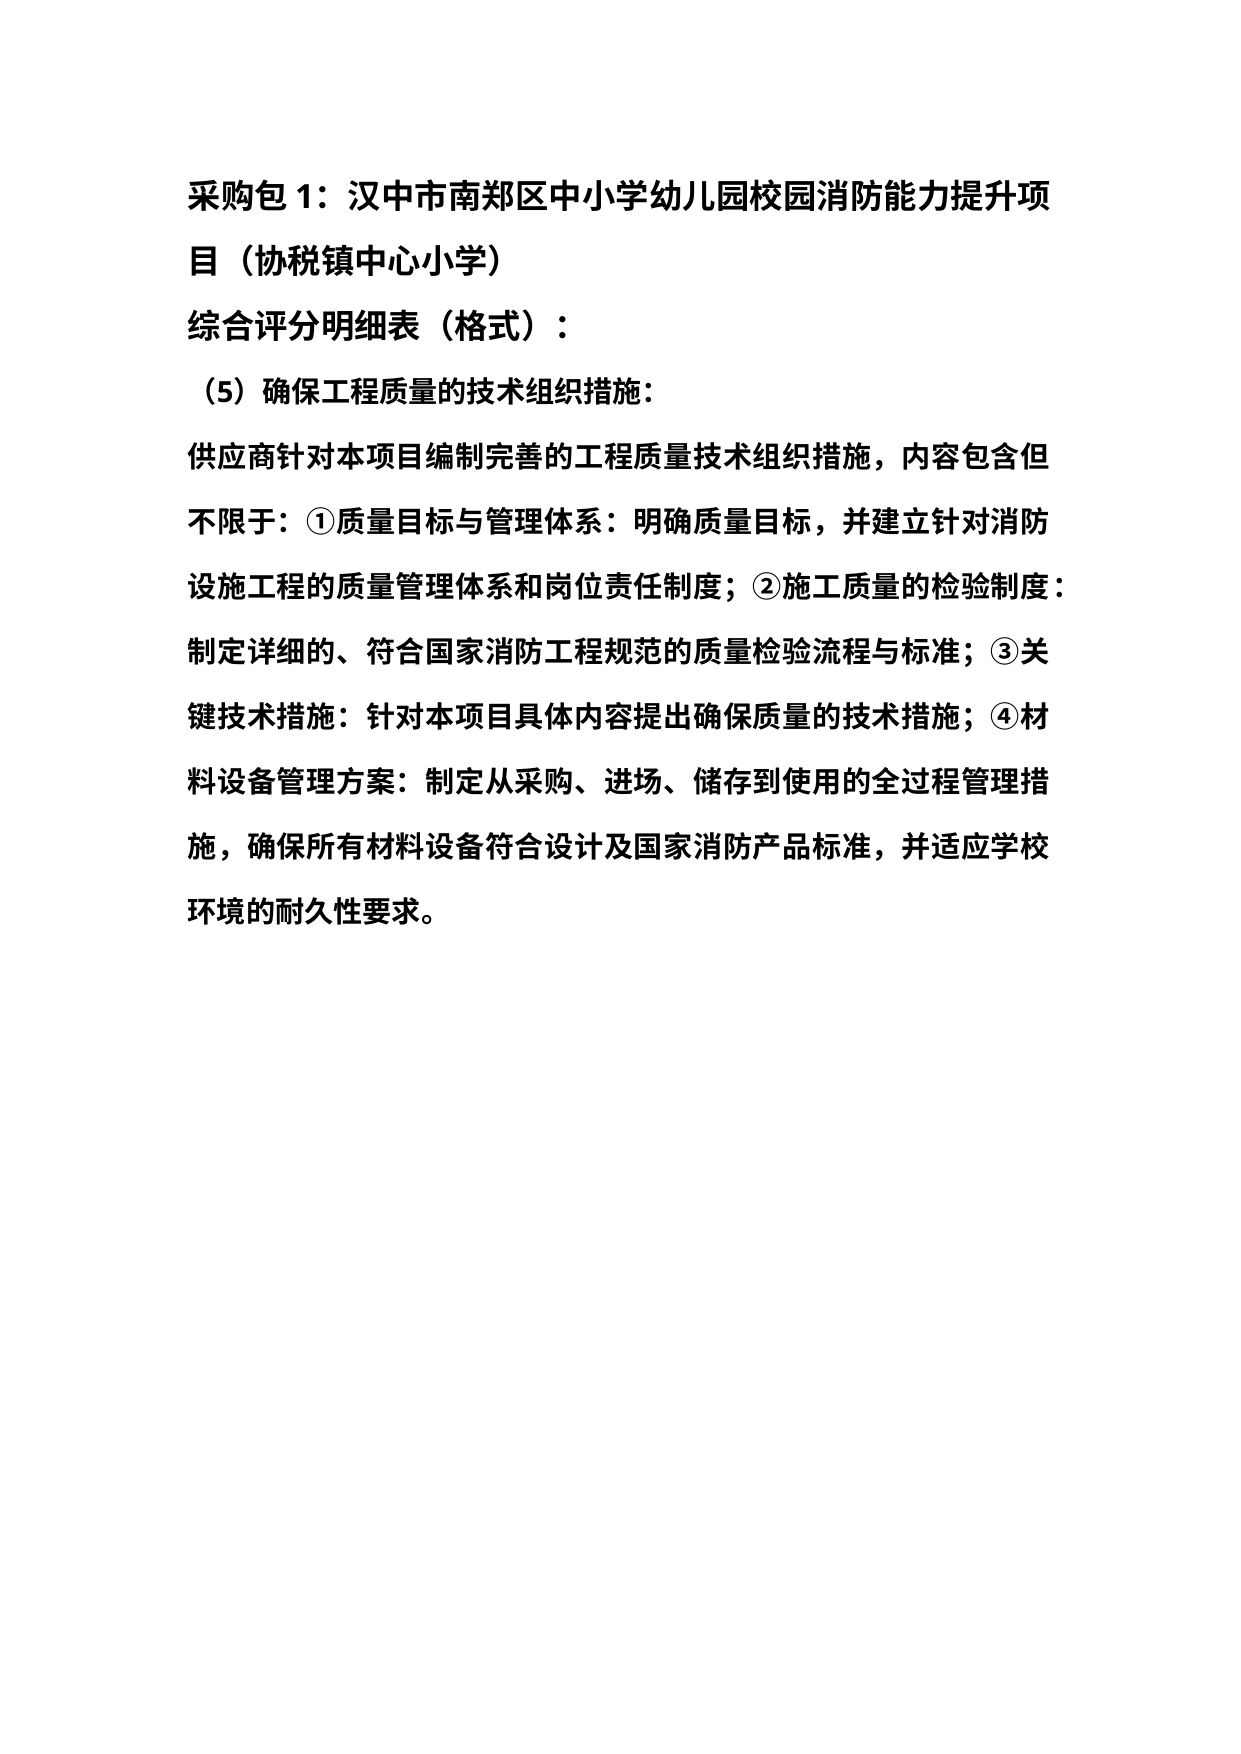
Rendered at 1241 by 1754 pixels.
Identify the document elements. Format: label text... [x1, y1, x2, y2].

text 采购包1：汉中市南郑区中小学幼儿园校园消防能力提升项目（协税镇中心小学） [187, 162, 1053, 292]
text （5）确保工程质量的技术组织措施： [187, 357, 1053, 422]
text 供应商针对本项目编制完善的工程质量技术组织措施，内容包含但不限于：①质量目标与管理体系：明确质量目标，并建立针对消防设施工程的质量管理体系和岗位责任制度；②施工质量的检验制度：制定详细的、符合国家消防工程规范的质量检验流程与标准；③关键技术措施：针对本项目具体内容提出确保质量的技术措施；④材料设备管理方案：制定从采购、进场、储存到使用的全过程管理措施，确保所有材料设备符合设计及国家消防产品标准，并适应学校环境的耐久性要求。 [187, 422, 1053, 942]
text 综合评分明细表（格式）： [187, 292, 1053, 357]
